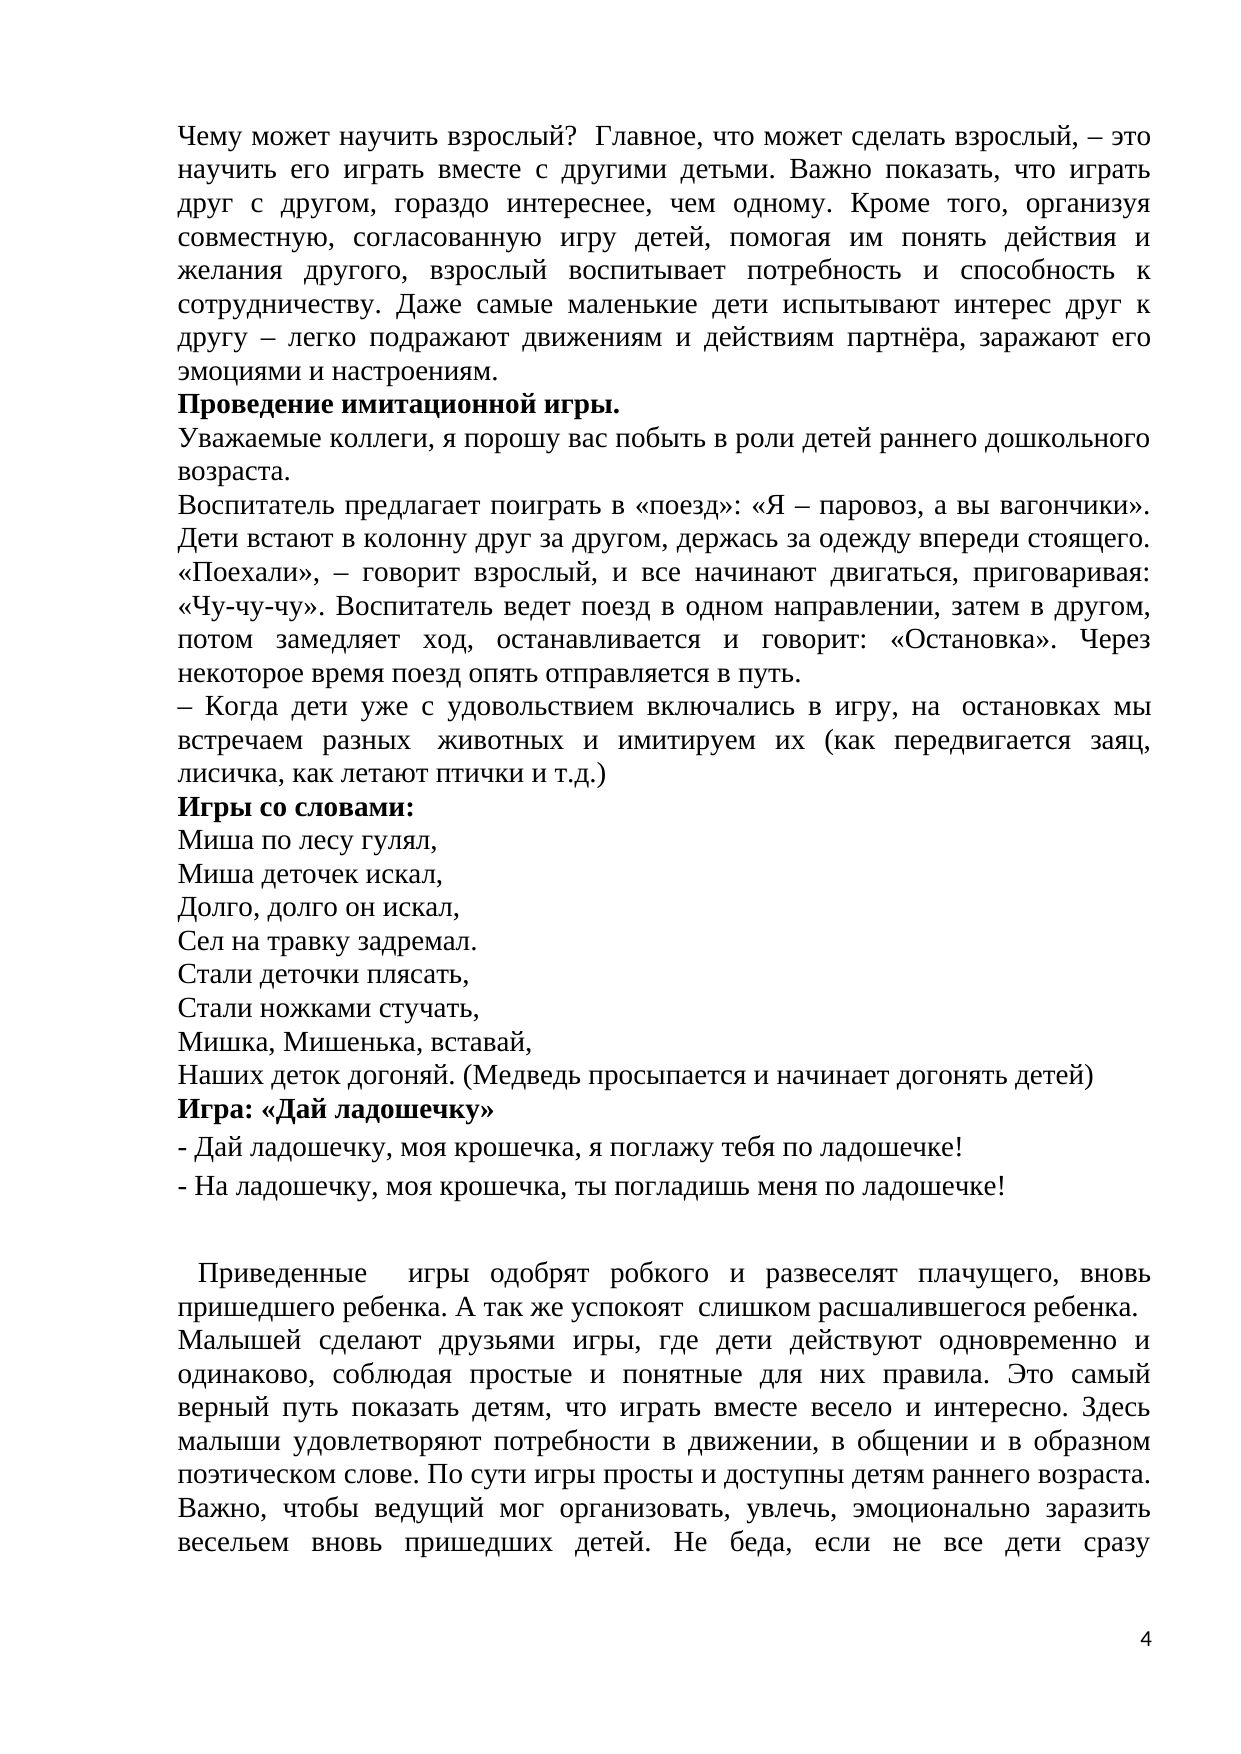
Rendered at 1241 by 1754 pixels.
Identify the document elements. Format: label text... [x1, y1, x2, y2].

text Долго, долго он искал, [177, 889, 1152, 923]
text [177, 1322, 1152, 1557]
text Игры со словами: [177, 789, 1152, 822]
text Мишка, Мишенька, вставай, [177, 1024, 1152, 1057]
text Приведенные игры одобрят робкого и развеселят плачущего, вновь пришедшего ребенка. А так же успокоят слишком расшалившегося ребенка. [177, 1255, 1152, 1322]
text Воспитатель предлагает поиграть в «поезд»: «Я – паровоз, а вы вагончики». Дети встают в колонну друг за другом, держась за одежду впереди стоящего. «Поехали», – говорит взрослый, и все начинают двигаться, приговаривая: «Чу-чу-чу». Воспитатель ведет поезд в одном направлении, затем в другом, потом замедляет ход, останавливается и говорит: «Остановка». Через некоторое время поезд опять отправляется в путь. [177, 487, 1152, 688]
text Сел на травку задремал. [177, 923, 1152, 957]
text Проведение имитационной игры. [177, 386, 1152, 420]
text Миша деточек искал, [177, 856, 1152, 889]
text – Когда дети уже с удовольствием включались в игру, на остановках мы встречаем разных животных и имитируем их (как передвигается заяц, лисичка, как летают птички и т.д.) [177, 688, 1152, 789]
text Стали деточки плясать, [177, 957, 1152, 990]
text Наших деток догоняй. (Медведь просыпается и начинает догонять детей) [177, 1057, 1152, 1091]
text Чему может научить взрослый? Главное, что может сделать взрослый, – это научить его играть вместе с другими детьми. Важно показать, что играть друг с другом, гораздо интереснее, чем одному. Кроме того, организуя совместную, согласованную игру детей, помогая им понять действия и желания другого, взрослый воспитывает потребность и способность к сотрудничеству. Даже самые маленькие дети испытывают интерес друг к другу – легко подражают движениям и действиям партнёра, заражают его эмоциями и настроениям. [177, 118, 1152, 386]
text Игра: «Дай ладошечку» - Дай ладошечку, моя крошечка, я поглажу тебя по ладошечке! - На ладошечку, моя крошечка, ты погладишь меня по ладошечке! [177, 1091, 1152, 1201]
text Стали ножками стучать, [177, 990, 1152, 1024]
text Миша по лесу гулял, [177, 822, 1152, 856]
text Уважаемые коллеги, я порошу вас побыть в роли детей раннего дошкольного возраста. [177, 420, 1152, 487]
